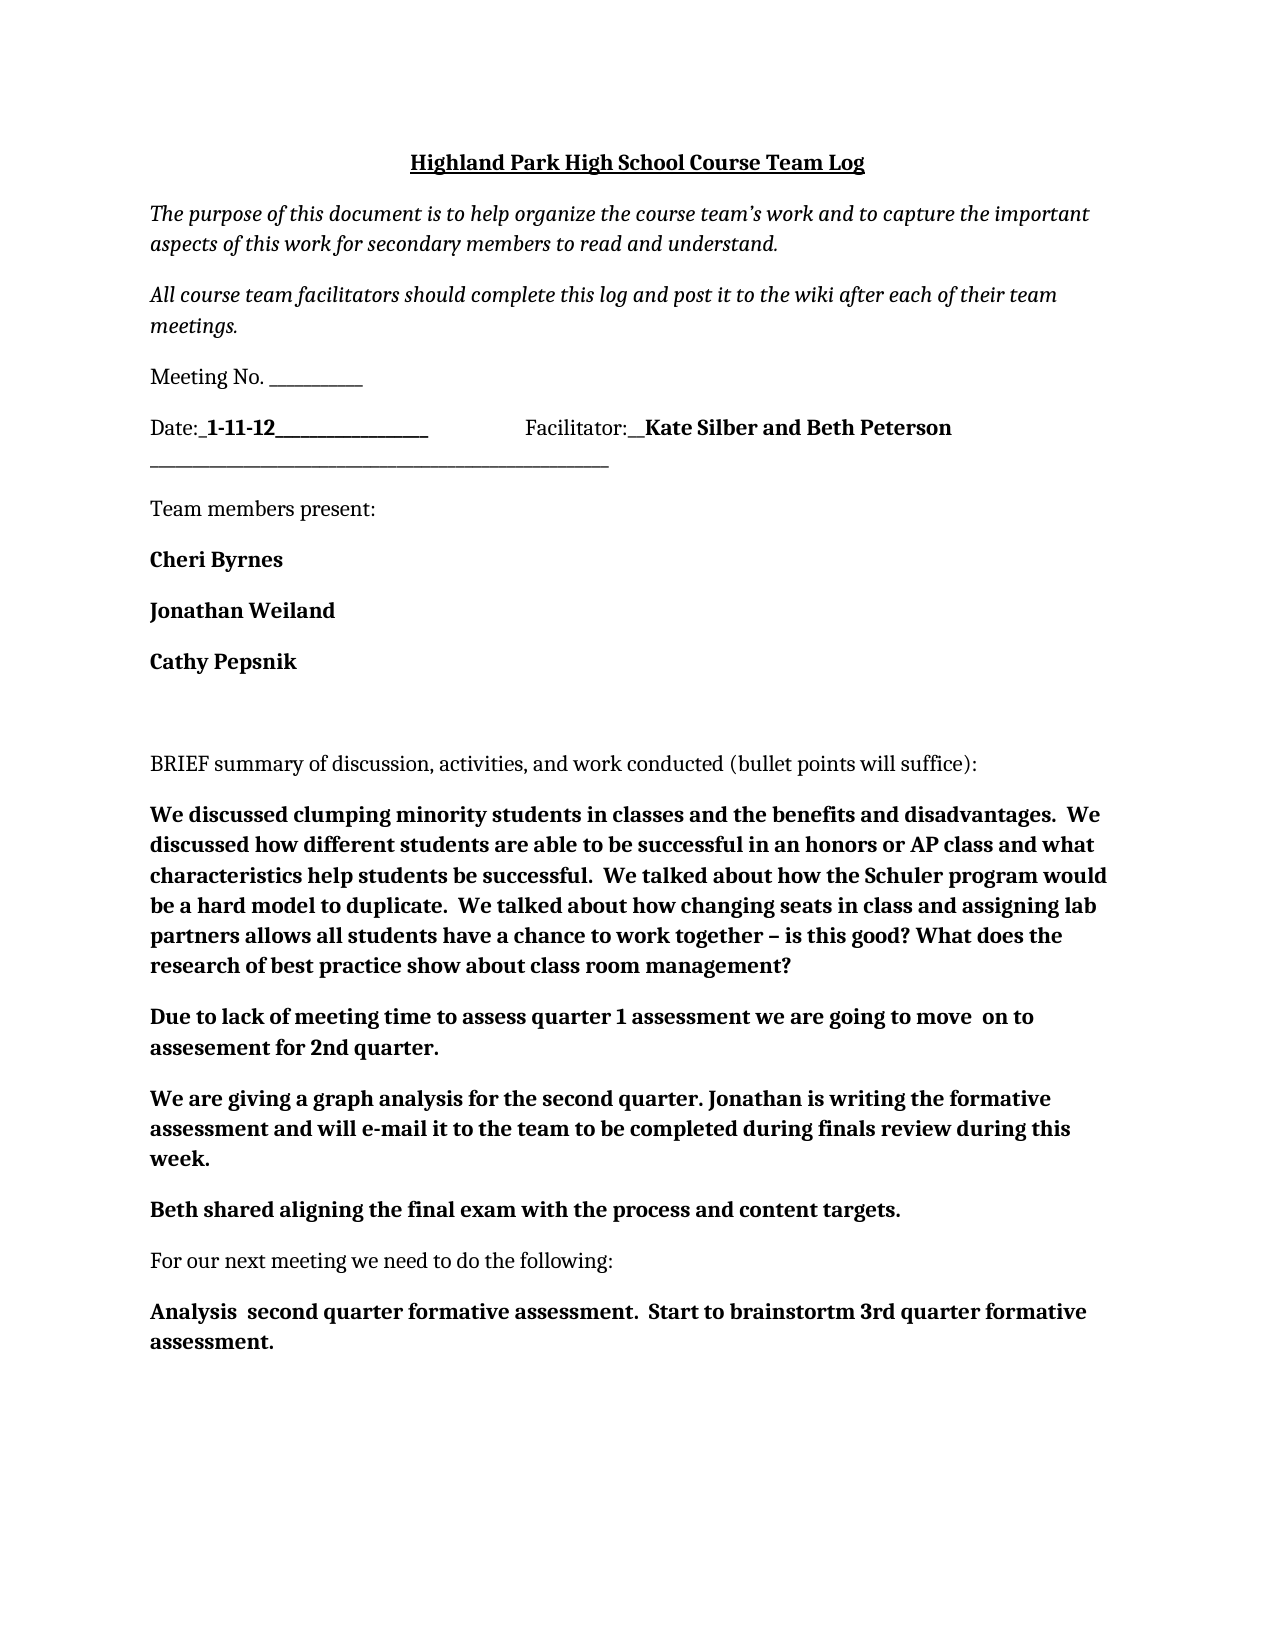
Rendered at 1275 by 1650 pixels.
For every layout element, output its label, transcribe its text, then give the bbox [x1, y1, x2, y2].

text Date:_1-11-12__________________ Facilitator:__Kate Silber and Beth Peterson ______________________________________________________ [150, 414, 1125, 471]
text Analysis second quarter formative assessment. Start to brainstortm 3rd quarter formative assessment. [150, 1299, 1125, 1356]
text We discussed clumping minority students in classes and the benefits and disadvantages. We discussed how different students are able to be successful in an honors or AP class and what characteristics help students be successful. We talked about how the Schuler program would be a hard model to duplicate. We talked about how changing seats in class and assigning lab partners allows all students have a chance to work together – is this good? What does the research of best practice show about class room management? [150, 802, 1125, 979]
text All course team facilitators should complete this log and post it to the wiki after each of their team meetings. [150, 282, 1125, 339]
text Meeting No. ___________ [150, 363, 1125, 390]
text Highland Park High School Course Team Log [150, 150, 1125, 176]
text Beth shared aligning the final exam with the process and content targets. [150, 1197, 1125, 1223]
text Due to lack of meeting time to assess quarter 1 assessment we are going to move on to assesement for 2nd quarter. [150, 1004, 1125, 1061]
text The purpose of this document is to help organize the course team’s work and to capture the important aspects of this work for secondary members to read and understand. [150, 201, 1125, 258]
text Cheri Byrnes [150, 547, 1125, 573]
text For our next meeting we need to do the following: [150, 1248, 1125, 1274]
text Jonathan Weiland [150, 598, 1125, 624]
text We are giving a graph analysis for the second quarter. Jonathan is writing the formative assessment and will e-mail it to the team to be completed during finals review during this week. [150, 1085, 1125, 1172]
text Team members present: [150, 496, 1125, 522]
text Cathy Pepsnik [150, 649, 1125, 675]
text BRIEF summary of discussion, activities, and work conducted (bullet points will suffice): [150, 751, 1125, 777]
